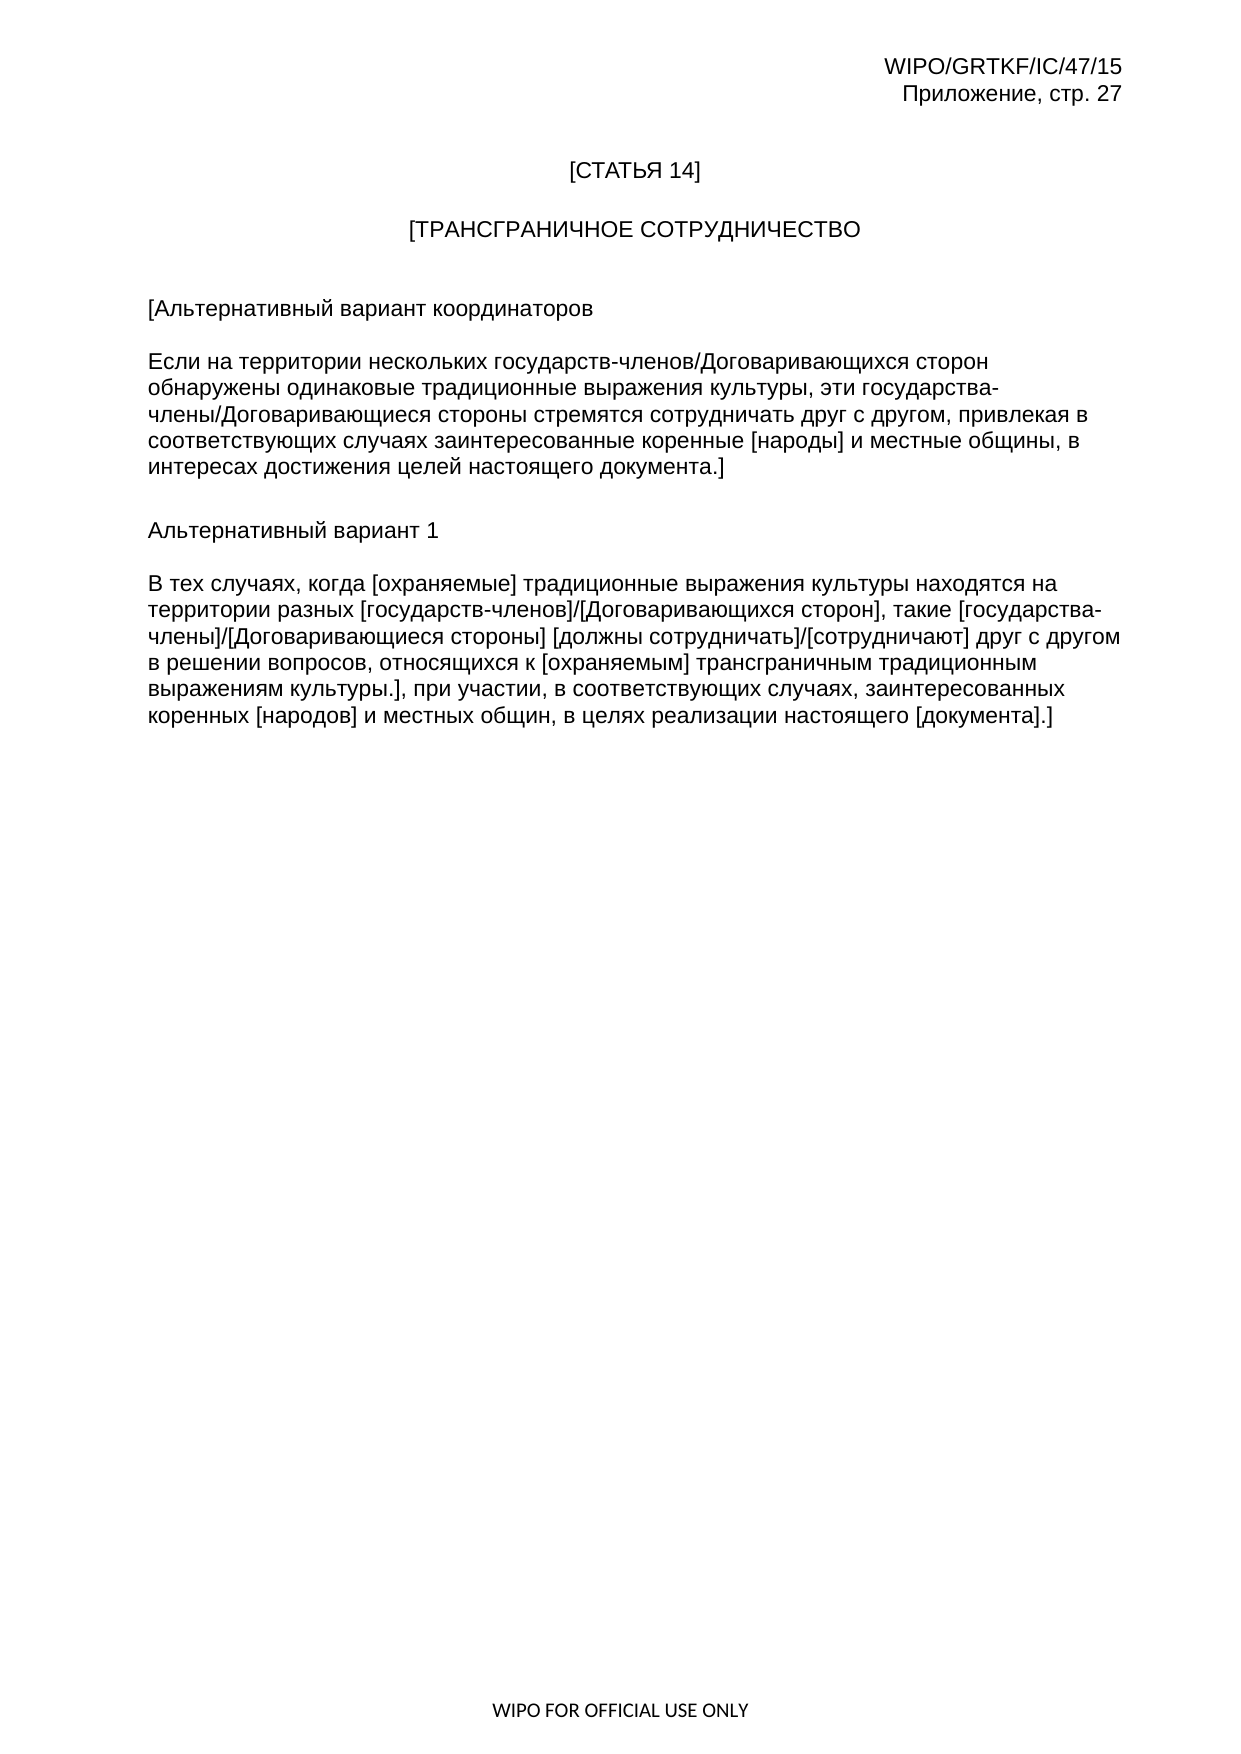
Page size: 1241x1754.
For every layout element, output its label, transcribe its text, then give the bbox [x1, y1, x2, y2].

text В тех случаях, когда [охраняемые] традиционные выражения культуры находятся на территории разных [государств-членов]/[Договаривающихся сторон], такие [государства-члены]/[Договаривающиеся стороны] [должны сотрудничать]/[сотрудничают] друг с другом в решении вопросов, относящихся к [охраняемым] трансграничным традиционным выражениям культуры.], при участии, в соответствующих случаях, заинтересованных коренных [народов] и местных общин, в целях реализации настоящего [документа].] [148, 570, 1122, 728]
subtitle [СТАТЬЯ 14] [148, 157, 1122, 183]
text Альтернативный вариант 1 [148, 517, 1122, 543]
text Если на территории нескольких государств-членов/Договаривающихся сторон обнаружены одинаковые традиционные выражения культуры, эти государства-члены/Договаривающиеся стороны стремятся сотрудничать друг с другом, привлекая в соответствующих случаях заинтересованные коренные [народы] и местные общины, в интересах достижения целей настоящего документа.] [148, 348, 1122, 480]
text [Альтернативный вариант координаторов [148, 295, 1122, 322]
text [ТРАНСГРАНИЧНОЕ СОТРУДНИЧЕСТВО [148, 216, 1122, 242]
